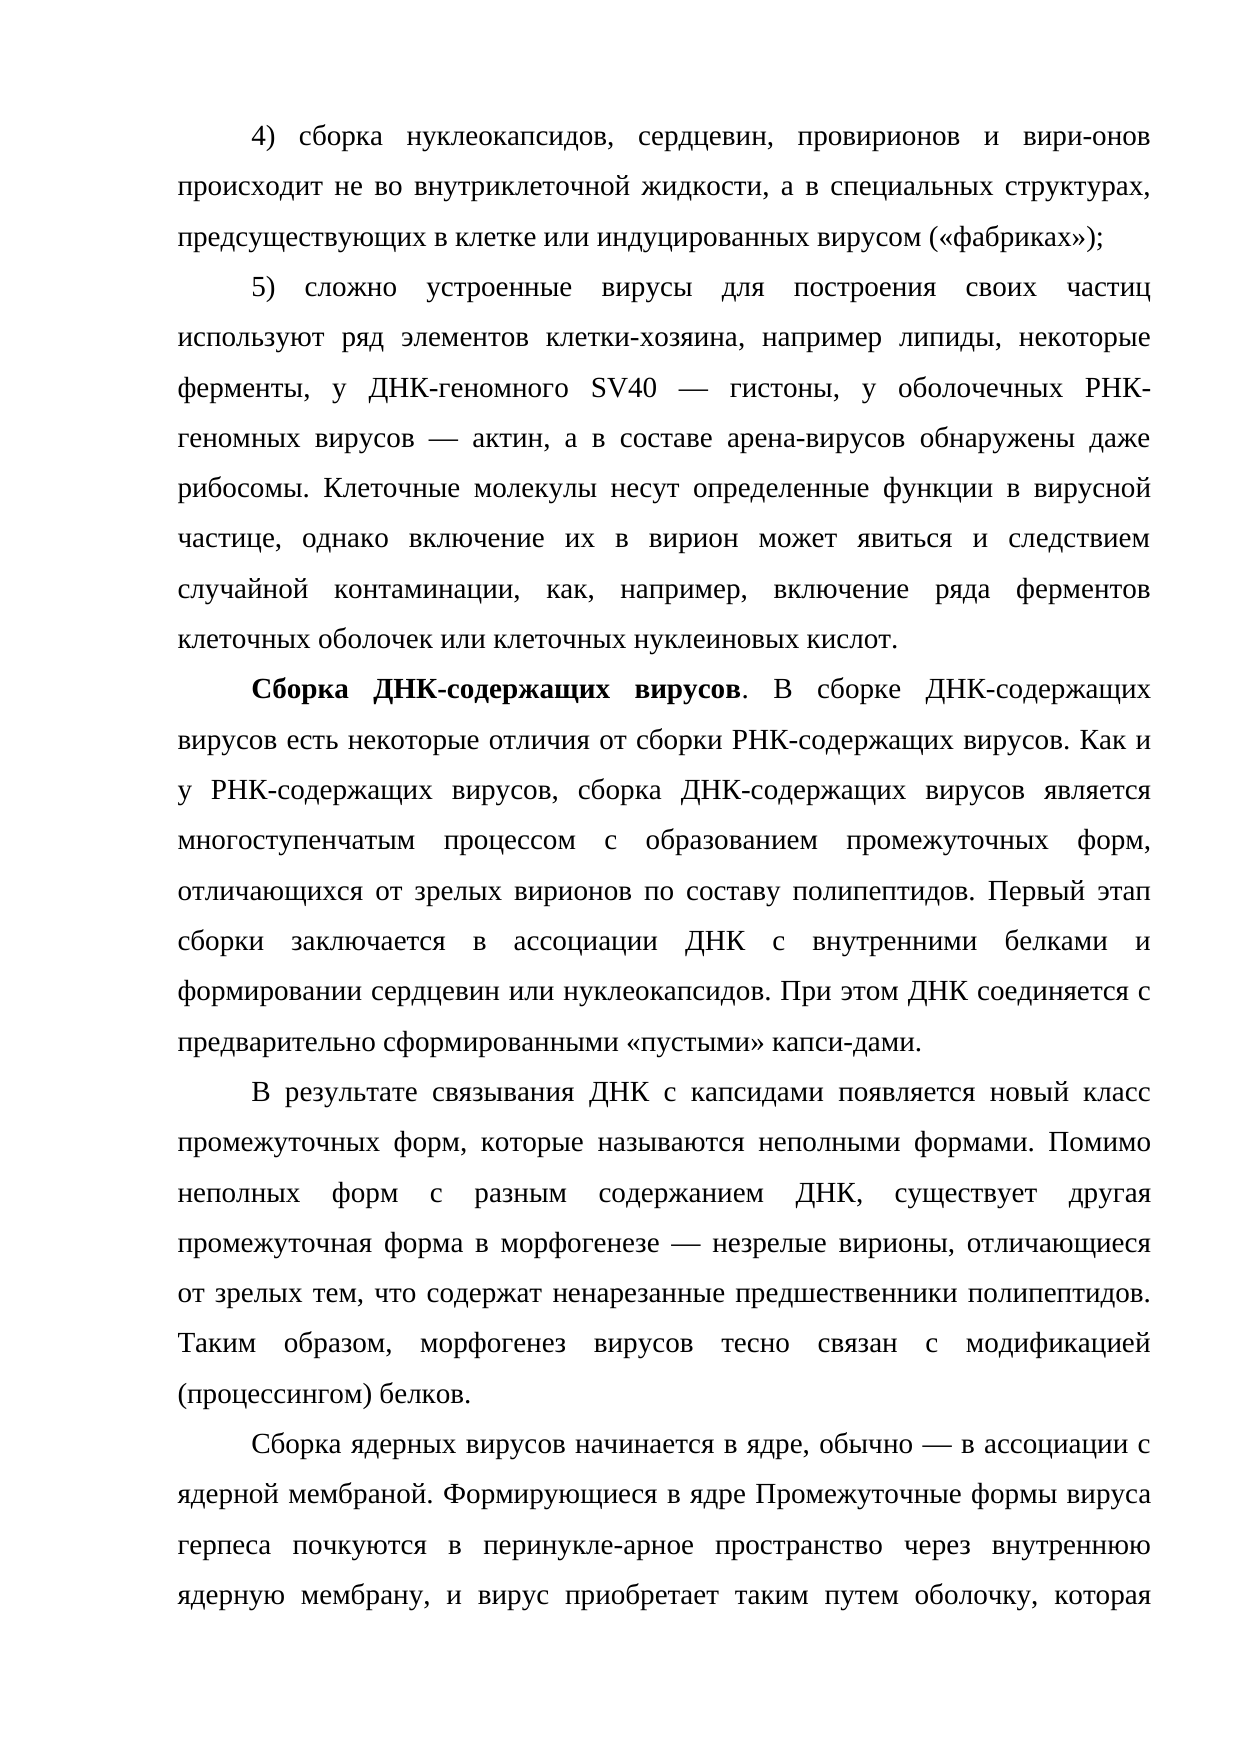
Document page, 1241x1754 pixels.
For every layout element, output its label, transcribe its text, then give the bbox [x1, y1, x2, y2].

text 5) сложно устроенные вирусы для построения своих частиц используют ряд элементов клетки-хозяина, например липиды, некоторые ферменты, у ДНК-геномного SV40 — гистоны, у оболочечных РНК-геномных вирусов — актин, а в составе арена-вирусов обнаружены даже рибосомы. Клеточные молекулы несут определенные функции в вирусной частице, однако включение их в вирион может явиться и следствием случайной контаминации, как, например, включение ряда ферментов клеточных оболочек или клеточных нуклеиновых кислот. [177, 269, 1152, 655]
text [177, 1426, 1152, 1611]
text Сборка ДНК-содержащих вирусов. В сборке ДНК-содержащих вирусов есть некоторые отличия от сборки РНК-содержащих вирусов. Как и у РНК-содержащих вирусов, сборка ДНК-содержащих вирусов является многоступенчатым процессом с образованием промежуточных форм, отличающихся от зрелых вирионов по составу полипептидов. Первый этап сборки заключается в ассоциации ДНК с внутренними белками и формировании сердцевин или нуклеокапсидов. При этом ДНК соединяется с предварительно сформированными «пустыми» капси-дами. [177, 672, 1152, 1057]
text 4) сборка нуклеокапсидов, сердцевин, провирионов и вири-онов происходит не во внутриклеточной жидкости, а в специальных структурах, предсуществующих в клетке или индуцированных вирусом («фабриках»); [177, 118, 1152, 252]
text В результате связывания ДНК с капсидами появляется новый класс промежуточных форм, которые называются неполными формами. Помимо неполных форм с разным содержанием ДНК, существует другая промежуточная форма в морфогенезе — незрелые вирионы, отличающиеся от зрелых тем, что содержат ненарезанные предшественники полипептидов. Таким образом, морфогенез вирусов тесно связан с модификацией (процессингом) белков. [177, 1074, 1152, 1409]
